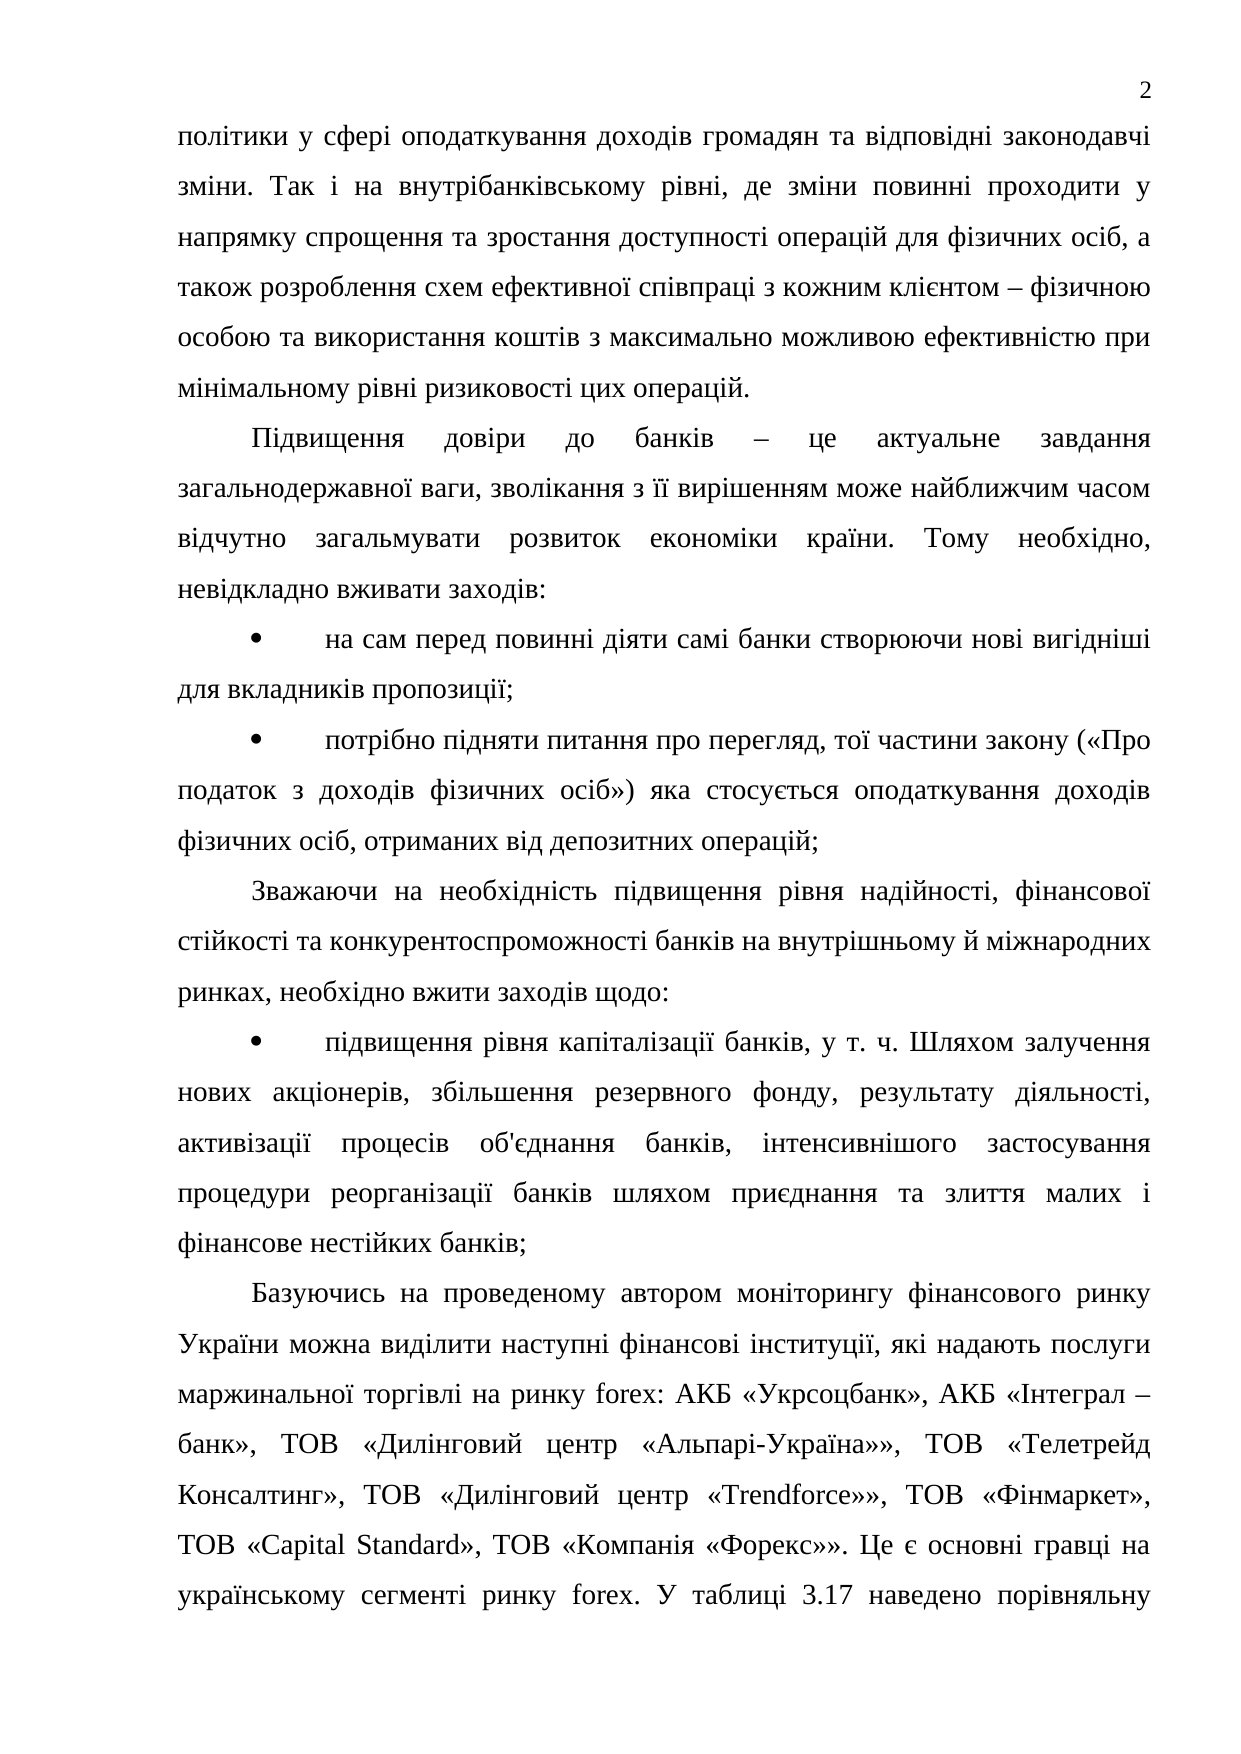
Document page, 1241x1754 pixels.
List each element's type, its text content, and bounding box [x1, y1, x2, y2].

text Зважаючи на необхідність підвищення рівня надійності, фінансової стійкості та конкурентоспроможності банків на внутрішньому й міжнародних ринках, необхідно вжити заходів щодо: [177, 873, 1152, 1007]
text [177, 118, 1152, 403]
text Підвищення довіри до банків – це актуальне завдання загальнодержавної ваги, зволікання з її вирішенням може найближчим часом відчутно загальмувати розвиток економіки країни. Тому необхідно, невідкладно вживати заходів: [177, 420, 1152, 604]
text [177, 1276, 1152, 1611]
list підвищення рівня капіталізації банків, у т. ч. Шляхом залучення нових акціонерів, збільшення резервного фонду, результату діяльності, активізації процесів об'єднання банків, інтенсивнішого застосування процедури реорганізації банків шляхом приєднання та злиття малих і фінансове нестійких банків; [177, 1024, 1152, 1259]
list на сам перед повинні діяти самі банки створюючи нові вигідніші для вкладників пропозиції; [177, 621, 1152, 705]
list потрібно підняти питання про перегляд, тої частини закону («Про податок з доходів фізичних осіб») яка стосується оподаткування доходів фізичних осіб, отриманих від депозитних операцій; [177, 722, 1152, 856]
